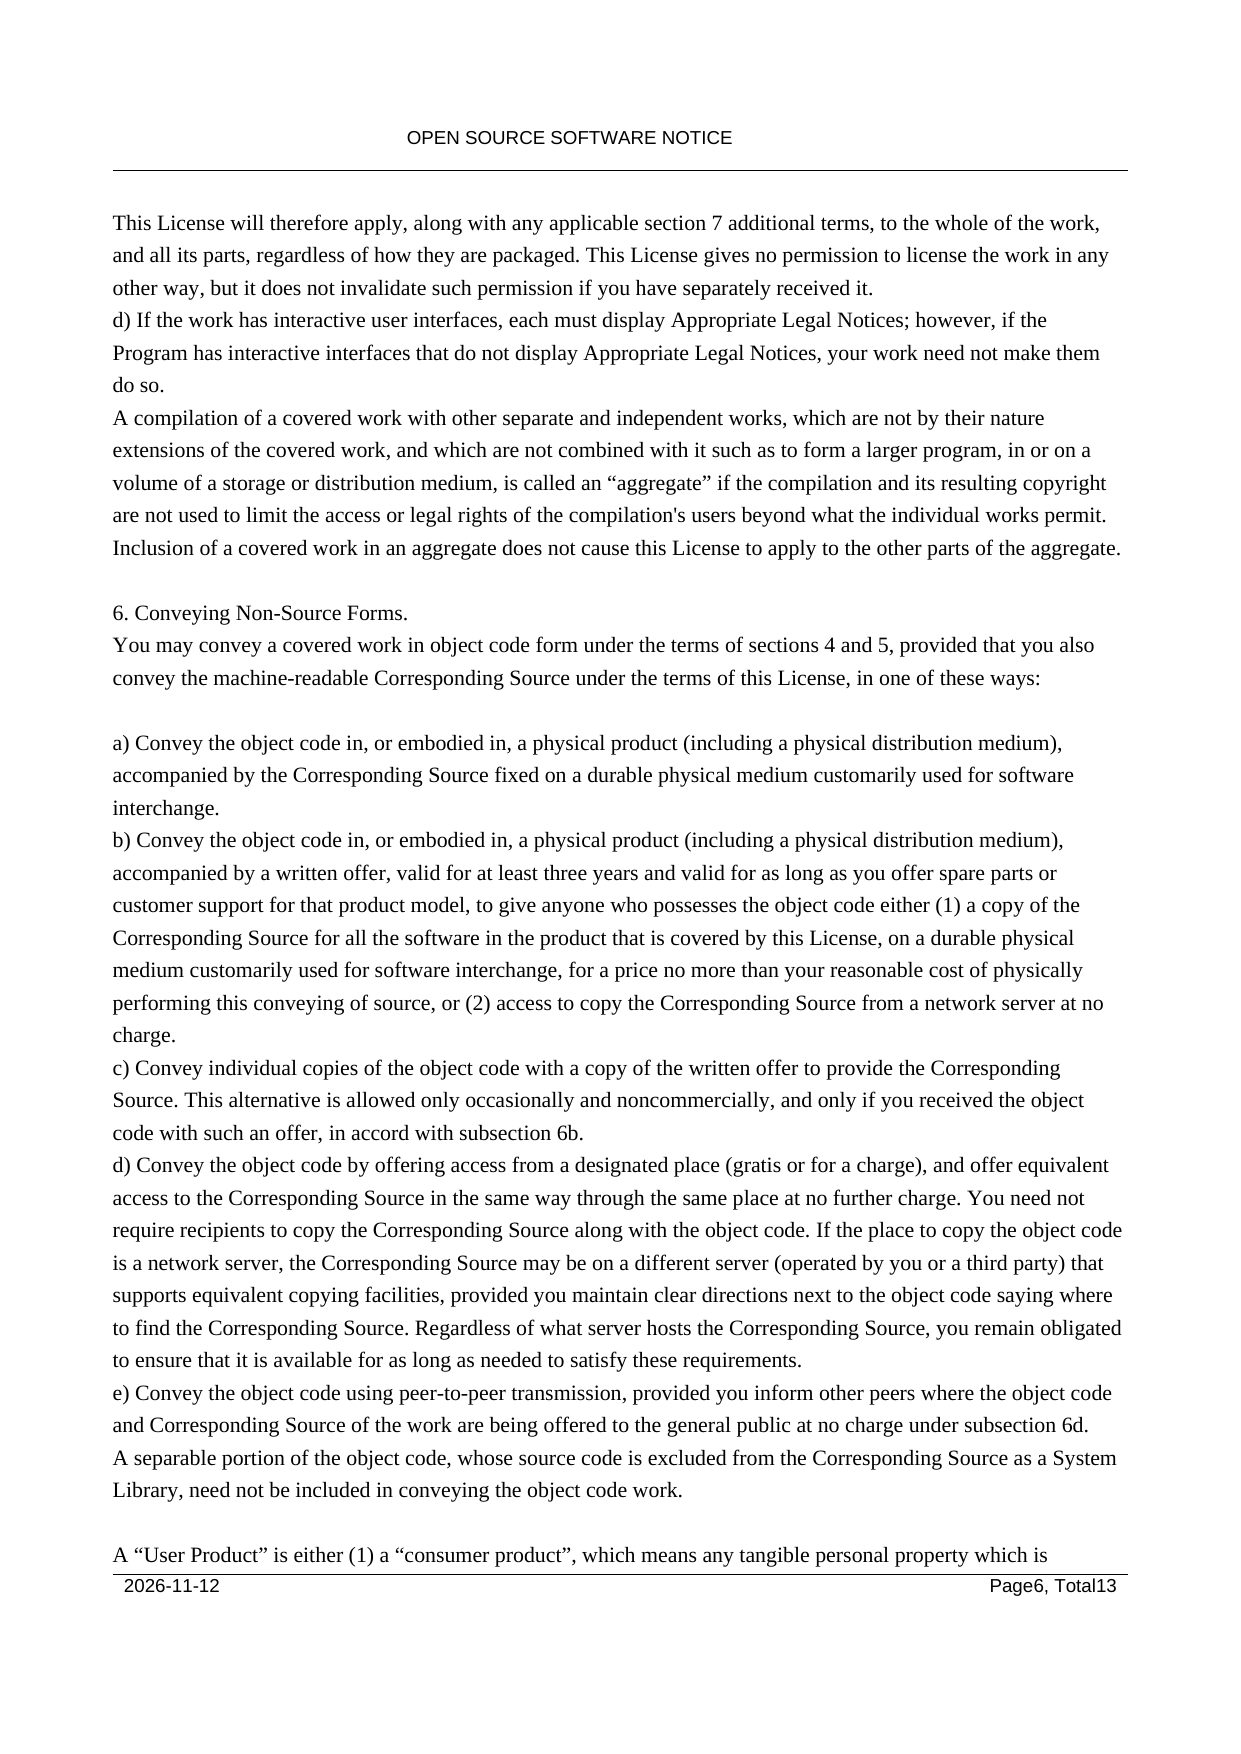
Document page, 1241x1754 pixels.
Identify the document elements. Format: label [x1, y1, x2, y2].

text [112, 206, 1128, 1571]
